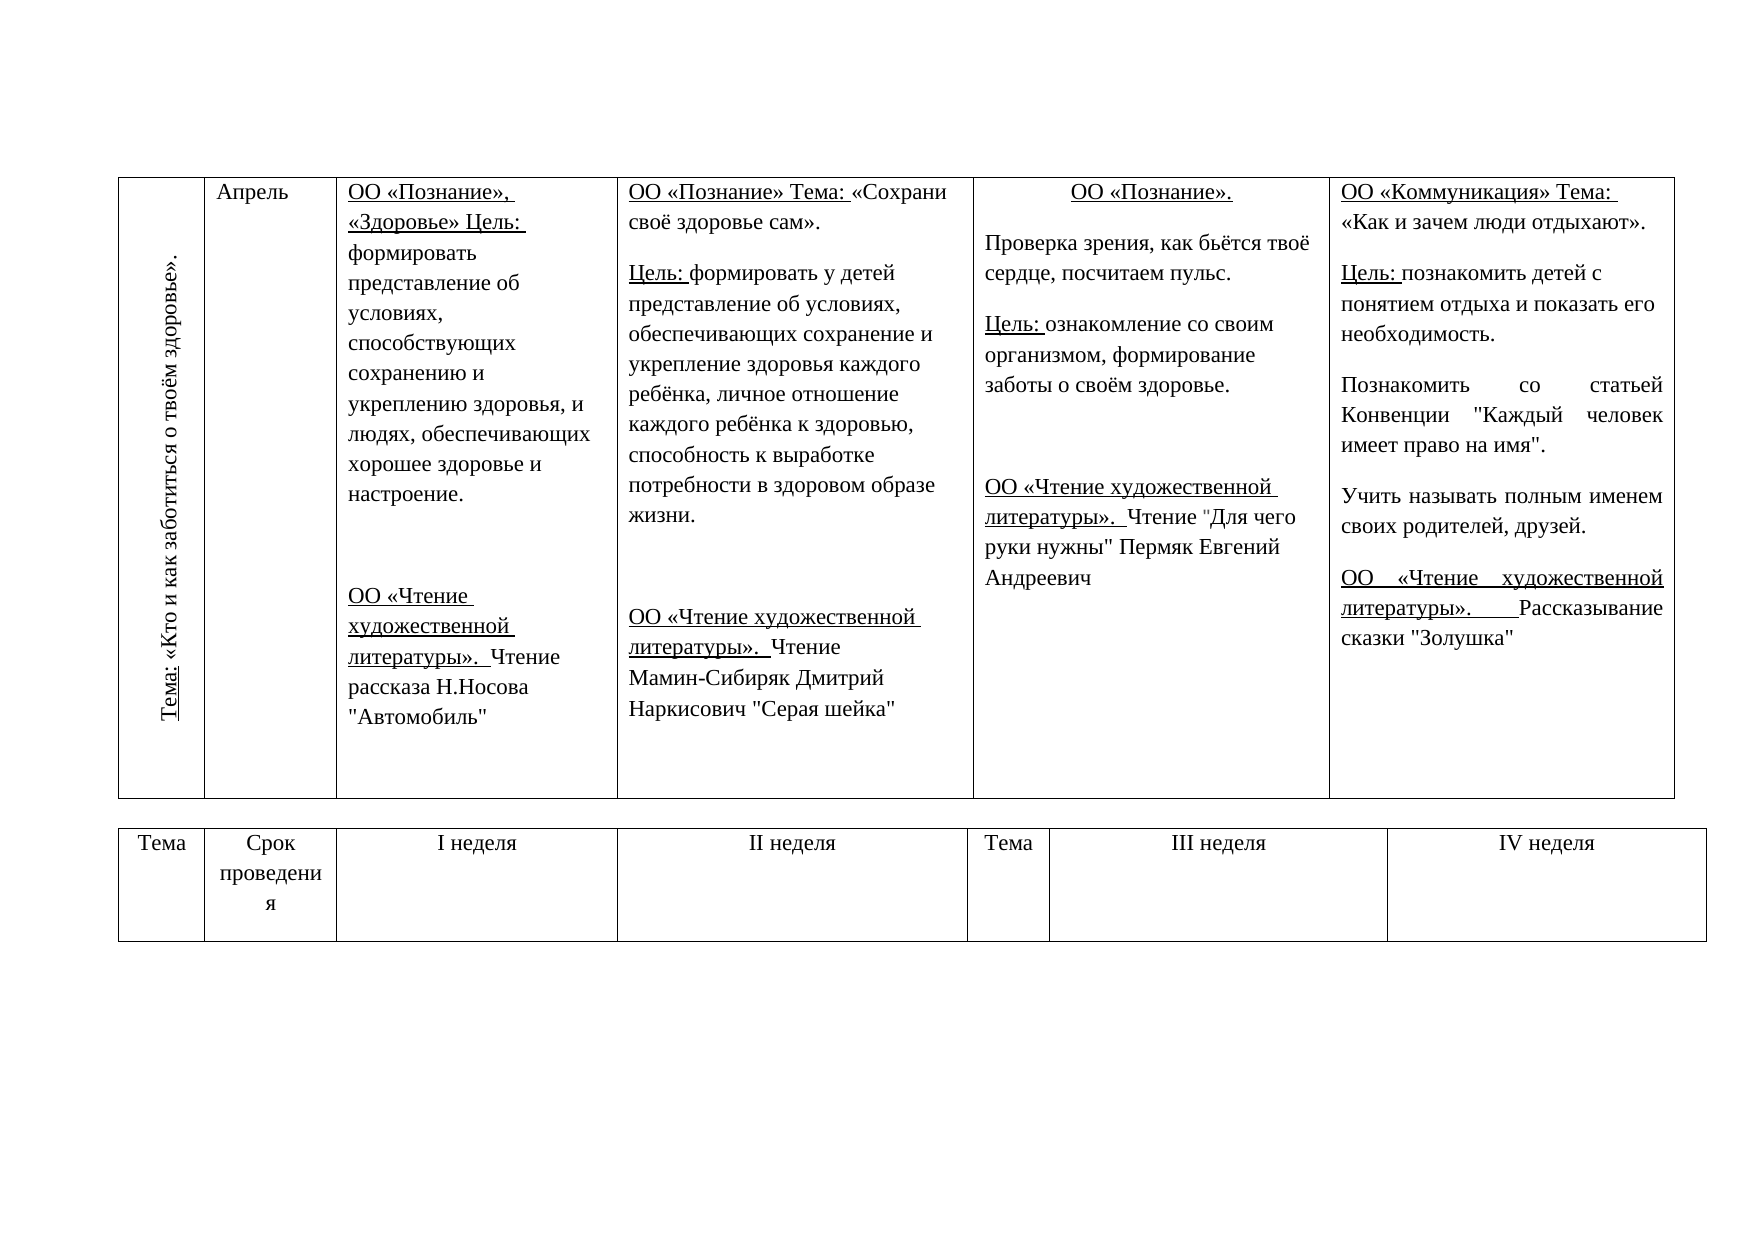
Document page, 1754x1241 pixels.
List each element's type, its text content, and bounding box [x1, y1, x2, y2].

table_header Тема [968, 829, 1049, 941]
table_header II неделя [618, 829, 967, 941]
table_header Срок проведения [205, 829, 336, 941]
table_header Тема [119, 829, 204, 941]
table_header IV неделя [1388, 829, 1706, 941]
table_cell ОО «Познание». Проверка зрения, как бьётся твоё сердце, посчитаем пульс. Цель: ознакомление со своим организмом, формирование заботы о своём здоровье. ОО «Чтение художественной литературы». Чтение "Для чего руки нужны" Пермяк Евгений Андреевич [974, 178, 1329, 798]
table_cell Апрель [205, 178, 336, 798]
table_cell Тема: «Кто и как заботиться о твоём здоровье». [119, 178, 204, 798]
table_cell ОО «Коммуникация» Тема: «Как и зачем люди отдыхают». Цель: познакомить детей с понятием отдыха и показать его необходимость. Познакомить со статьей Конвенции "Каждый человек имеет право на имя". Учить называть полным именем своих родителей, друзей. ОО «Чтение художественной литературы». Рассказывание сказки "Золушка" [1330, 178, 1674, 798]
table_cell ОО «Познание» Тема: «Сохрани своё здоровье сам». Цель: формировать у детей представление об условиях, обеспечивающих сохранение и укрепление здоровья каждого ребёнка, личное отношение каждого ребёнка к здоровью, способность к выработке потребности в здоровом образе жизни. ОО «Чтение художественной литературы». Чтение Мамин-Сибиряк Дмитрий Наркисович "Серая шейка" [618, 178, 973, 798]
table_header I неделя [337, 829, 617, 941]
table_header III неделя [1050, 829, 1387, 941]
table_cell ОО «Познание», «Здоровье» Цель: формировать представление об условиях, способствующих сохранению и укреплению здоровья, и людях, обеспечивающих хорошее здоровье и настроение. ОО «Чтение художественной литературы». Чтение рассказа Н.Носова "Автомобиль" [337, 178, 617, 798]
